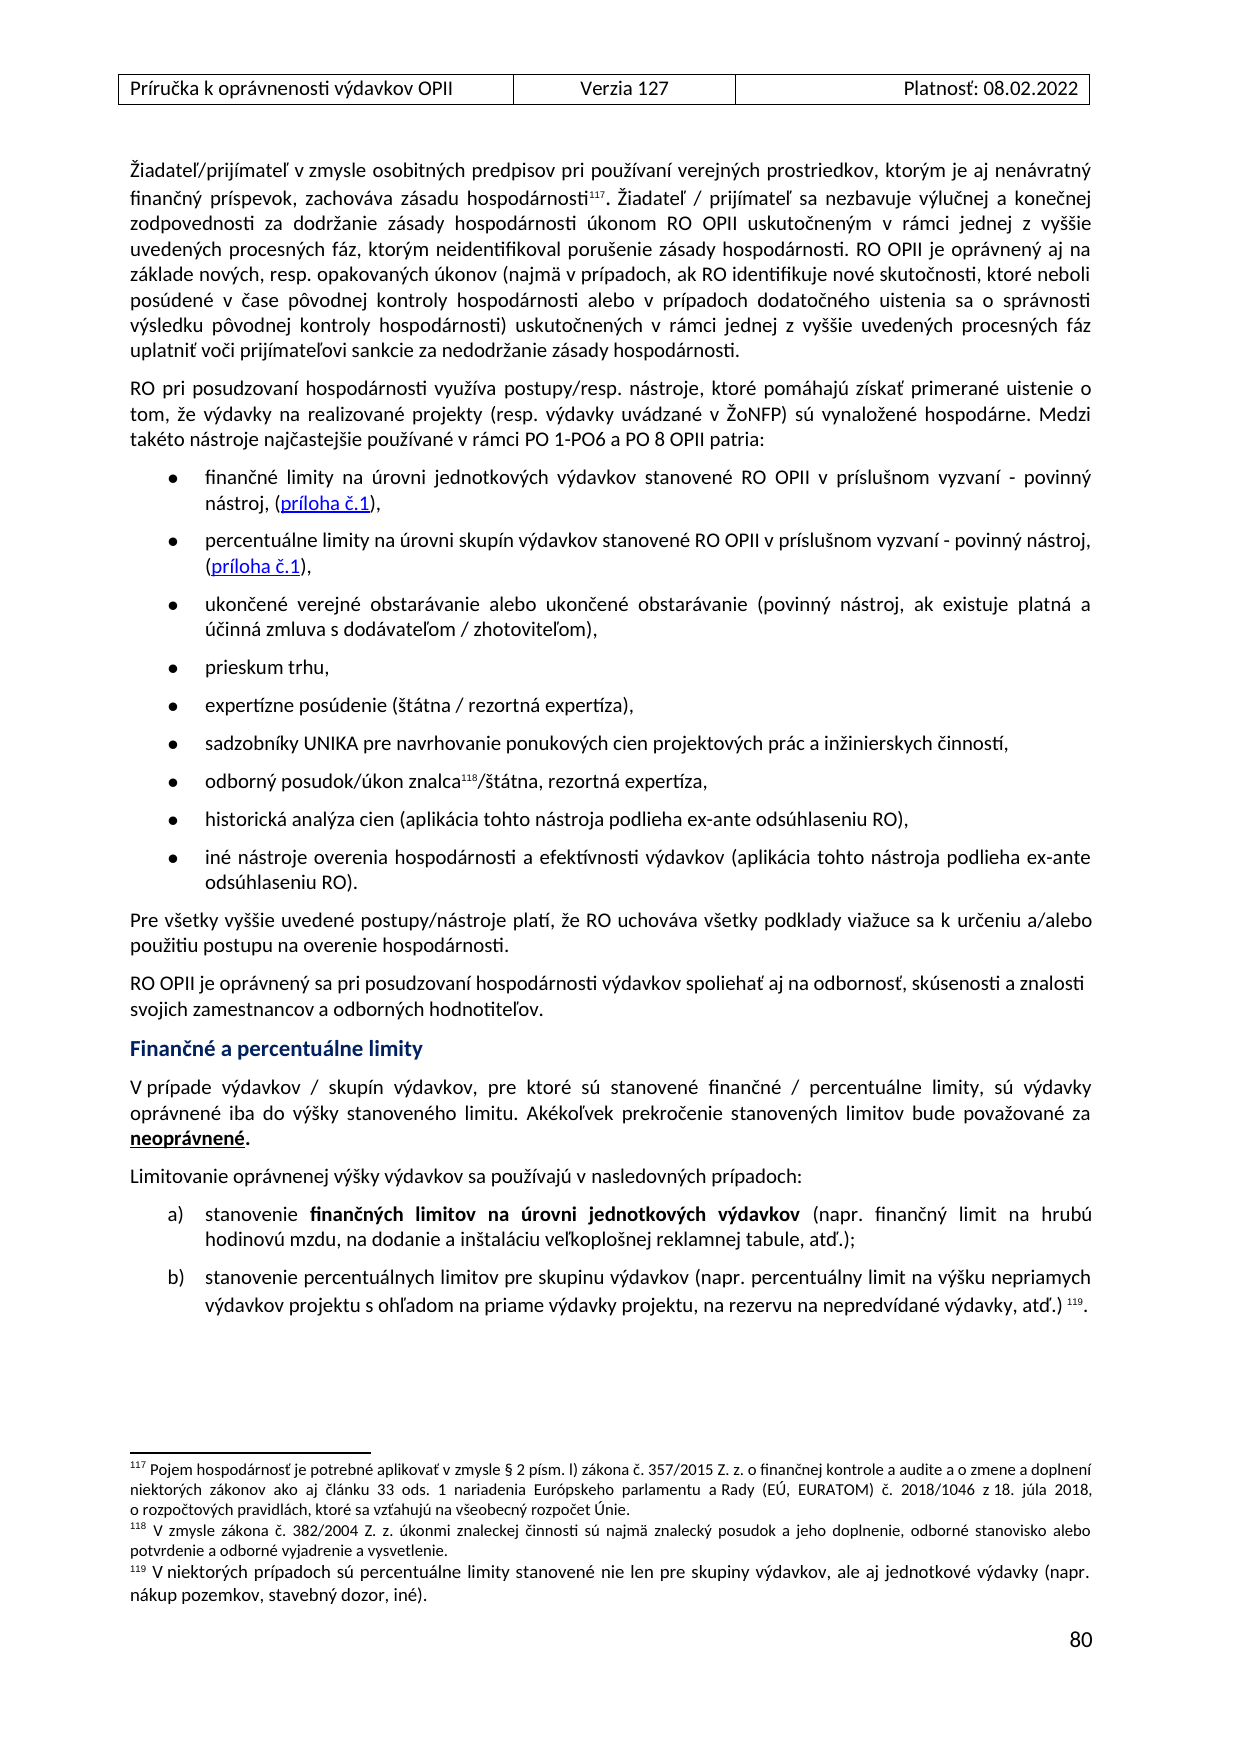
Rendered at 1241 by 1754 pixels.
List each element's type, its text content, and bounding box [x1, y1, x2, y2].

list RO pri posudzovaní hospodárnosti využíva postupy/resp. nástroje, ktoré pomáhajú získať primerané uistenie o tom, že výdavky na realizované projekty (resp. výdavky uvádzané v ŽoNFP) sú vynaložené hospodárne. Medzi takéto nástroje najčastejšie používané v rámci PO 1-PO6 a PO 8 OPII patria: [130, 376, 1092, 452]
text Finančné a percentuálne limity [130, 1034, 1092, 1062]
list stanovenie finančných limitov na úrovni jednotkových výdavkov (napr. finančný limit na hrubú hodinovú mzdu, na dodanie a inštaláciu veľkoplošnej reklamnej tabule, atď.); [167, 1201, 1092, 1252]
list Žiadateľ/prijímateľ v zmysle osobitných predpisov pri používaní verejných prostriedkov, ktorým je aj nenávratný finančný príspevok, zachováva zásadu hospodárnosti. Žiadateľ / prijímateľ sa nezbavuje výlučnej a konečnej zodpovednosti za dodržanie zásady hospodárnosti úkonom RO OPII uskutočneným v rámci jednej z vyššie uvedených procesných fáz, ktorým neidentifikoval porušenie zásady hospodárnosti. RO OPII je oprávnený aj na základe nových, resp. opakovaných úkonov (najmä v prípadoch, ak RO identifikuje nové skutočnosti, ktoré neboli posúdené v čase pôvodnej kontroly hospodárnosti alebo v prípadoch dodatočného uistenia sa o správnosti výsledku pôvodnej kontroly hospodárnosti) uskutočnených v rámci jednej z vyššie uvedených procesných fáz uplatniť voči prijímateľovi sankcie za nedodržanie zásady hospodárnosti. [130, 157, 1092, 363]
list iné nástroje overenia hospodárnosti a efektívnosti výdavkov (aplikácia tohto nástroja podlieha ex-ante odsúhlaseniu RO). [167, 844, 1092, 895]
text RO OPII je oprávnený sa pri posudzovaní hospodárnosti výdavkov spoliehať aj na odbornosť, skúsenosti a znalosti svojich zamestnancov a odborných hodnotiteľov. [130, 971, 1092, 1021]
list odborný posudok/úkon znalca/štátna, rezortná expertíza, [167, 768, 1092, 793]
list prieskum trhu, [167, 654, 1092, 680]
list historická analýza cien (aplikácia tohto nástroja podlieha ex-ante odsúhlaseniu RO), [167, 806, 1092, 831]
list ukončené verejné obstarávanie alebo ukončené obstarávanie (povinný nástroj, ak existuje platná a účinná zmluva s dodávateľom / zhotoviteľom), [167, 591, 1092, 642]
list stanovenie percentuálnych limitov pre skupinu výdavkov (napr. percentuálny limit na výšku nepriamych výdavkov projektu s ohľadom na priame výdavky projektu, na rezervu na nepredvídané výdavky, atď.) . [167, 1264, 1092, 1318]
list expertízne posúdenie (štátna / rezortná expertíza), [167, 692, 1092, 718]
list V prípade výdavkov / skupín výdavkov, pre ktoré sú stanovené finančné / percentuálne limity, sú výdavky oprávnené iba do výšky stanoveného limitu. Akékoľvek prekročenie stanovených limitov bude považované za neoprávnené. [130, 1074, 1092, 1151]
text Pre všetky vyššie uvedené postupy/nástroje platí, že RO uchováva všetky podklady viažuce sa k určeniu a/alebo použitiu postupu na overenie hospodárnosti. [130, 907, 1092, 958]
list percentuálne limity na úrovni skupín výdavkov stanovené RO OPII v príslušnom vyzvaní - povinný nástroj, (príloha č.1), [167, 528, 1092, 578]
list sadzobníky UNIKA pre navrhovanie ponukových cien projektových prác a inžinierskych činností, [167, 730, 1092, 756]
text Limitovanie oprávnenej výšky výdavkov sa používajú v nasledovných prípadoch: [130, 1163, 1092, 1189]
list finančné limity na úrovni jednotkových výdavkov stanovené RO OPII v príslušnom vyzvaní - povinný nástroj, (príloha č.1), [167, 464, 1092, 515]
